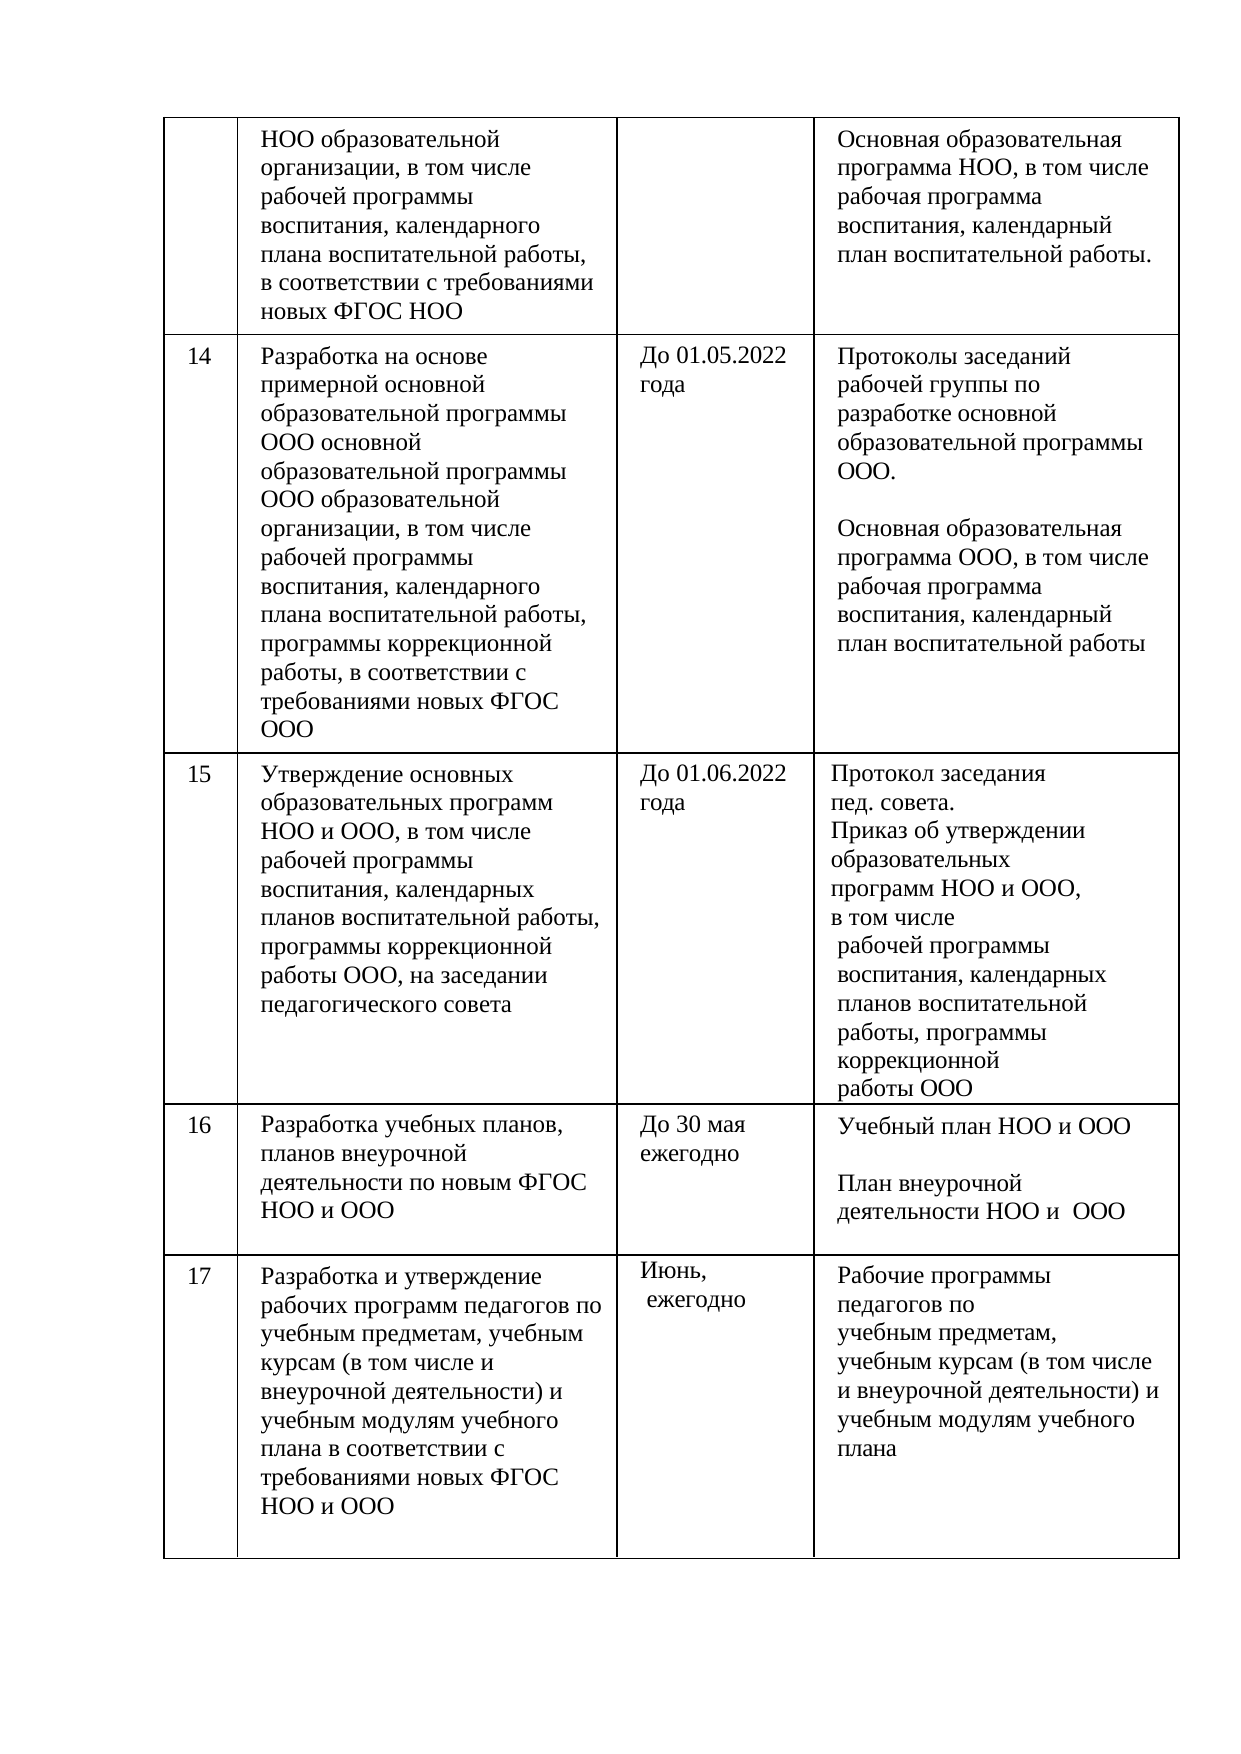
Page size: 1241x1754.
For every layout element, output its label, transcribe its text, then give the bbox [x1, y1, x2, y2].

table_cell 17 [165, 1256, 237, 1557]
table_cell До 01.06.2022 года [618, 754, 813, 1103]
table_cell До 01.05.2022 года [618, 335, 813, 752]
table_cell До 30 мая ежегодно [618, 1105, 813, 1254]
table_cell Протокол заседания пед. совета. Приказ об утверждении образовательных программ НОО и ООО, в том числе рабочей программы воспитания, календарных планов воспитательной работы, программы коррекционной работы ООО [815, 754, 1178, 1103]
table_cell Утверждение основных образовательных программ НОО и ООО, в том числе рабочей программы воспитания, календарных планов воспитательной работы, программы коррекционной работы ООО, на заседании педагогического совета [238, 754, 616, 1103]
table_cell Протоколы заседаний рабочей группы по разработке основной образовательной программы ООО. Основная образовательная программа ООО, в том числе рабочая программа воспитания, календарный план воспитательной работы [815, 335, 1178, 752]
table_cell Учебный план НОО и ООО План внеурочной деятельности НОО и ООО [815, 1105, 1178, 1254]
table_cell 16 [165, 1105, 237, 1254]
table_header НОО образовательной организации, в том числе рабочей программы воспитания, календарного плана воспитательной работы, в соответствии с требованиями новых ФГОС НОО [238, 118, 616, 334]
table_header [618, 118, 813, 334]
table_cell Рабочие программы педагогов по учебным предметам, учебным курсам (в том числе и внеурочной деятельности) и учебным модулям учебного плана [815, 1256, 1178, 1557]
table_cell Разработка и утверждение рабочих программ педагогов по учебным предметам, учебным курсам (в том числе и внеурочной деятельности) и учебным модулям учебного плана в соответствии с требованиями новых ФГОС НОО и ООО [238, 1256, 616, 1557]
table_header Основная образовательная программа НОО, в том числе рабочая программа воспитания, календарный план воспитательной работы. [815, 118, 1178, 334]
table_cell Разработка на основе примерной основной образовательной программы ООО основной образовательной программы ООО образовательной организации, в том числе рабочей программы воспитания, календарного плана воспитательной работы, программы коррекционной работы, в соответствии с требованиями новых ФГОС ООО [238, 335, 616, 752]
table_header [165, 118, 237, 334]
table_cell 15 [165, 754, 237, 1103]
table_cell 14 [165, 335, 237, 752]
table_cell Разработка учебных планов, планов внеурочной деятельности по новым ФГОС НОО и ООО [238, 1105, 616, 1254]
table_cell Июнь, ежегодно [618, 1256, 813, 1557]
